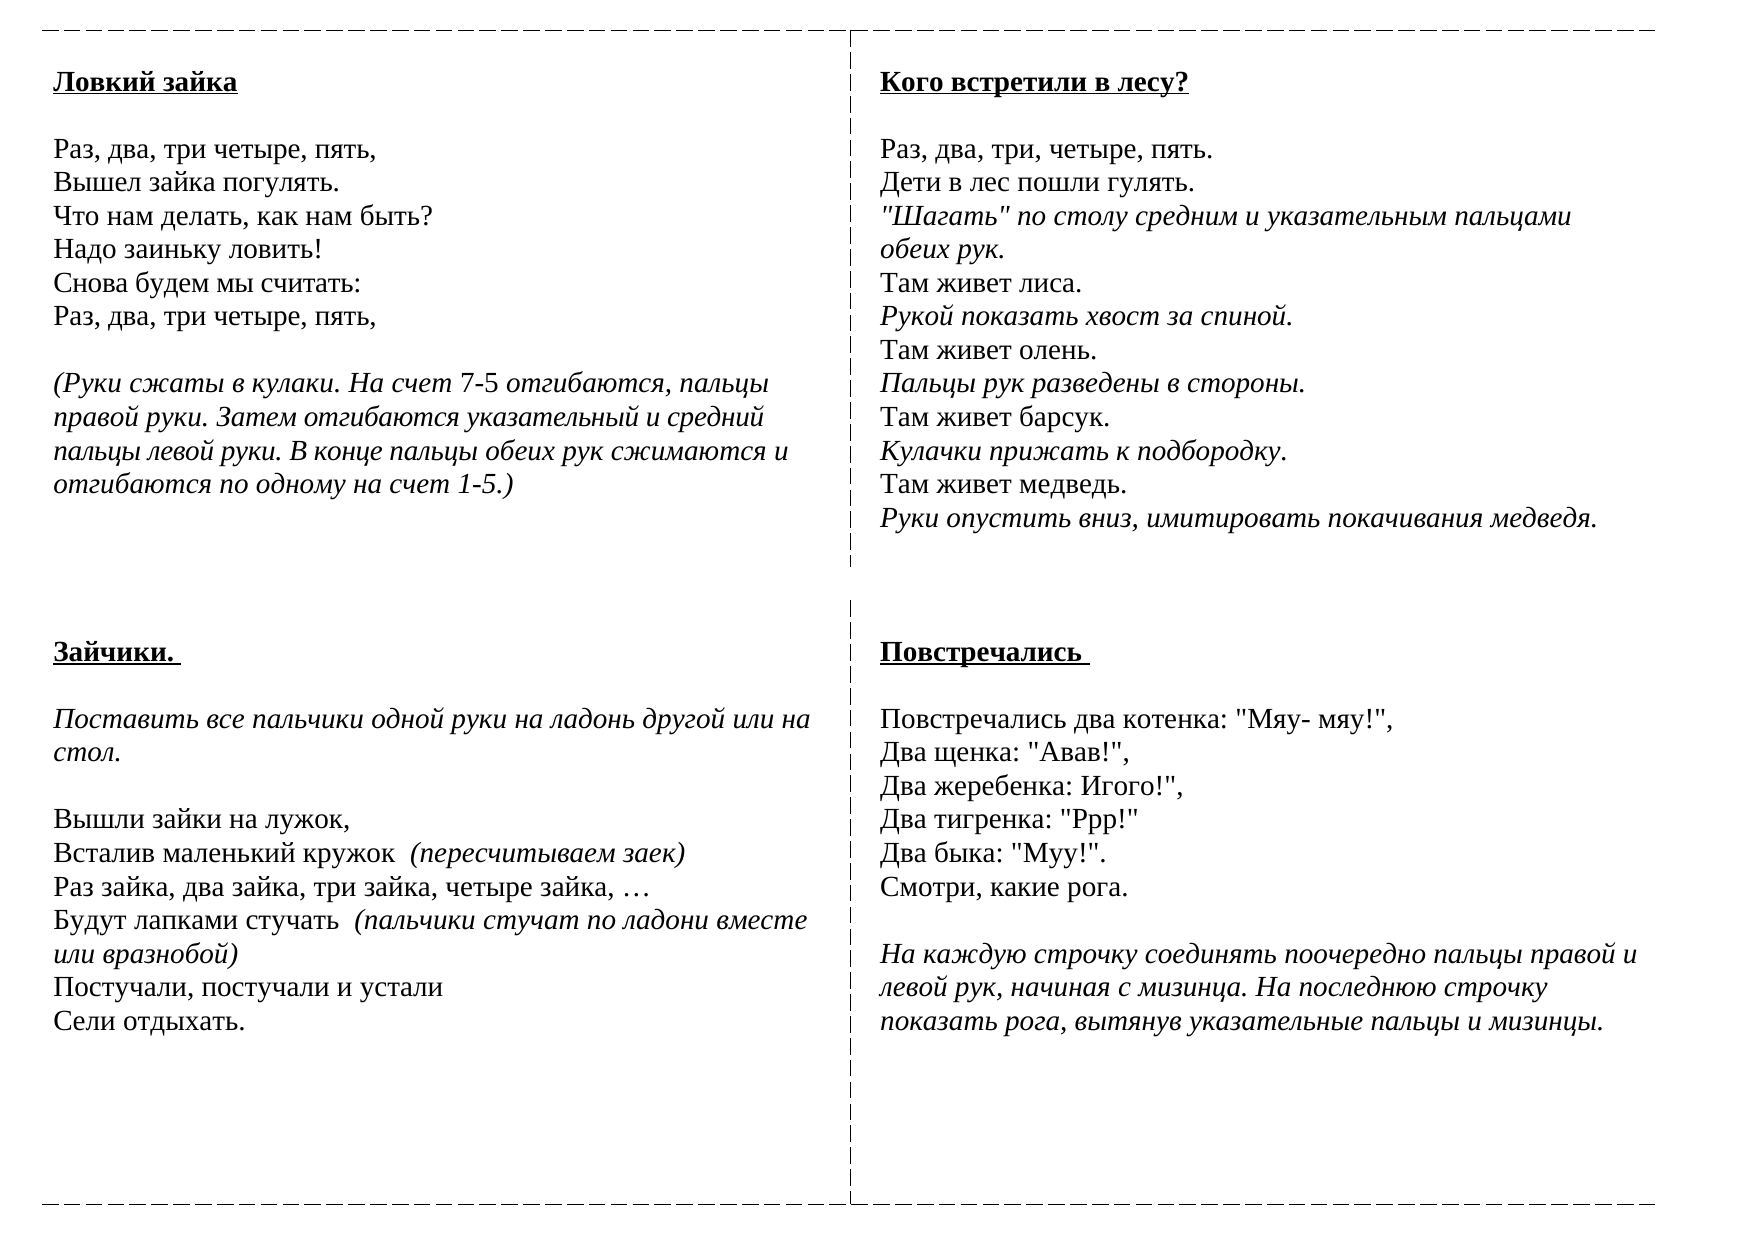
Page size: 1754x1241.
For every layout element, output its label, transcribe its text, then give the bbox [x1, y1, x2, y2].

table_cell Кого встретили в лесу? Раз, два, три, четыре, пять. Дети в лес пошли гулять. "Шагать" по столу средним и указательным пальцами обеих рук. Там живет лиса. Рукой показать хвост за спиной. Там живет олень. Пальцы рук разведены в стороны. Там живет барсук. Кулачки прижать к подбородку. Там живет медведь. Руки опустить вниз, имитировать покачивания медведя. [850, 30, 1659, 567]
table_header Зайчики. Поставить все пальчики одной руки на ладонь другой или на стол. Вышли зайки на лужок, Всталив маленький кружок (пересчитываем заек) Раз зайка, два зайка, три зайка, четыре зайка, … Будут лапками стучать (пальчики стучат по ладони вместе или вразнобой) Постучали, постучали и устали Сели отдыхать. [42, 600, 850, 1204]
table_cell Ловкий зайка Раз, два, три четыре, пять, Вышел зайка погулять. Что нам делать, как нам быть? Надо заиньку ловить! Снова будем мы считать: Раз, два, три четыре, пять, (Руки сжаты в кулаки. На счет 7-5 отгибаются, пальцы правой руки. Затем отгибаются указательный и средний пальцы левой руки. В конце пальцы обеих рук сжимаются и отгибаются по одному на счет 1-5.) [42, 30, 850, 567]
table_header Повстречались Повстречались два котенка: "Мяу- мяу!", Два щенка: "Авав!", Два жеребенка: Игого!", Два тигренка: "Ррр!" Два быка: "Муу!". Смотри, какие рога. На каждую строчку соединять поочередно пальцы правой и левой рук, начиная с мизинца. На последнюю строчку показать рога, вытянув указательные пальцы и мизинцы. [850, 600, 1659, 1204]
